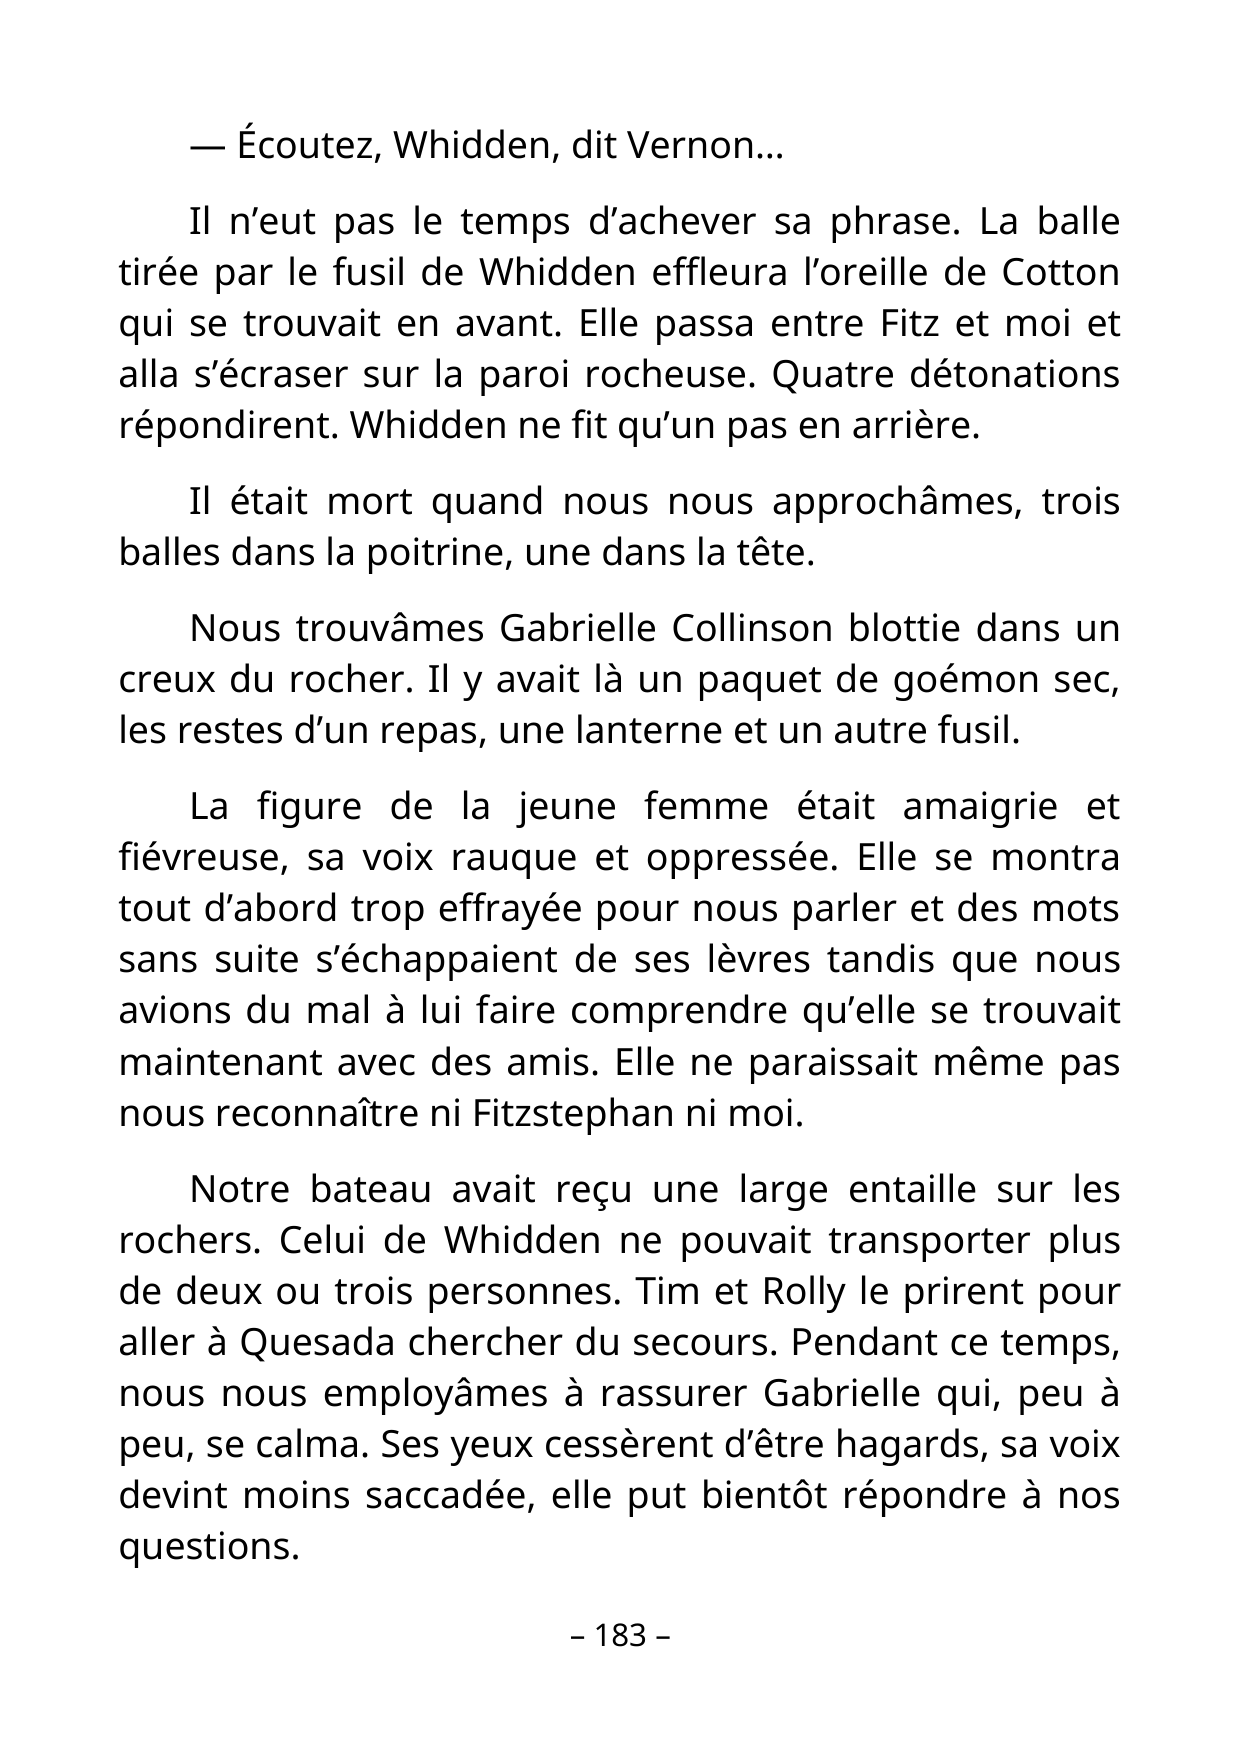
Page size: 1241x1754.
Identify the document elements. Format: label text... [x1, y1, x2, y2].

text La figure de la jeune femme était amaigrie et fiévreuse, sa voix rauque et oppressée. Elle se montra tout d’abord trop effrayée pour nous parler et des mots sans suite s’échappaient de ses lèvres tandis que nous avions du mal à lui faire comprendre qu’elle se trouvait maintenant avec des amis. Elle ne paraissait même pas nous reconnaître ni Fitzstephan ni moi. [118, 779, 1122, 1137]
text Il n’eut pas le temps d’achever sa phrase. La balle tirée par le fusil de Whidden effleura l’oreille de Cotton qui se trouvait en avant. Elle passa entre Fitz et moi et alla s’écraser sur la paroi rocheuse. Quatre détonations répondirent. Whidden ne fit qu’un pas en arrière. [118, 194, 1122, 449]
text Il était mort quand nous nous approchâmes, trois balles dans la poitrine, une dans la tête. [118, 474, 1122, 576]
text Nous trouvâmes Gabrielle Collinson blottie dans un creux du rocher. Il y avait là un paquet de goémon sec, les restes d’un repas, une lanterne et un autre fusil. [118, 601, 1122, 754]
text — Écoutez, Whidden, dit Vernon… [118, 118, 1122, 169]
text Notre bateau avait reçu une large entaille sur les rochers. Celui de Whidden ne pouvait transporter plus de deux ou trois personnes. Tim et Rolly le prirent pour aller à Quesada chercher du secours. Pendant ce temps, nous nous employâmes à rassurer Gabrielle qui, peu à peu, se calma. Ses yeux cessèrent d’être hagards, sa voix devint moins saccadée, elle put bientôt répondre à nos questions. [118, 1162, 1122, 1570]
